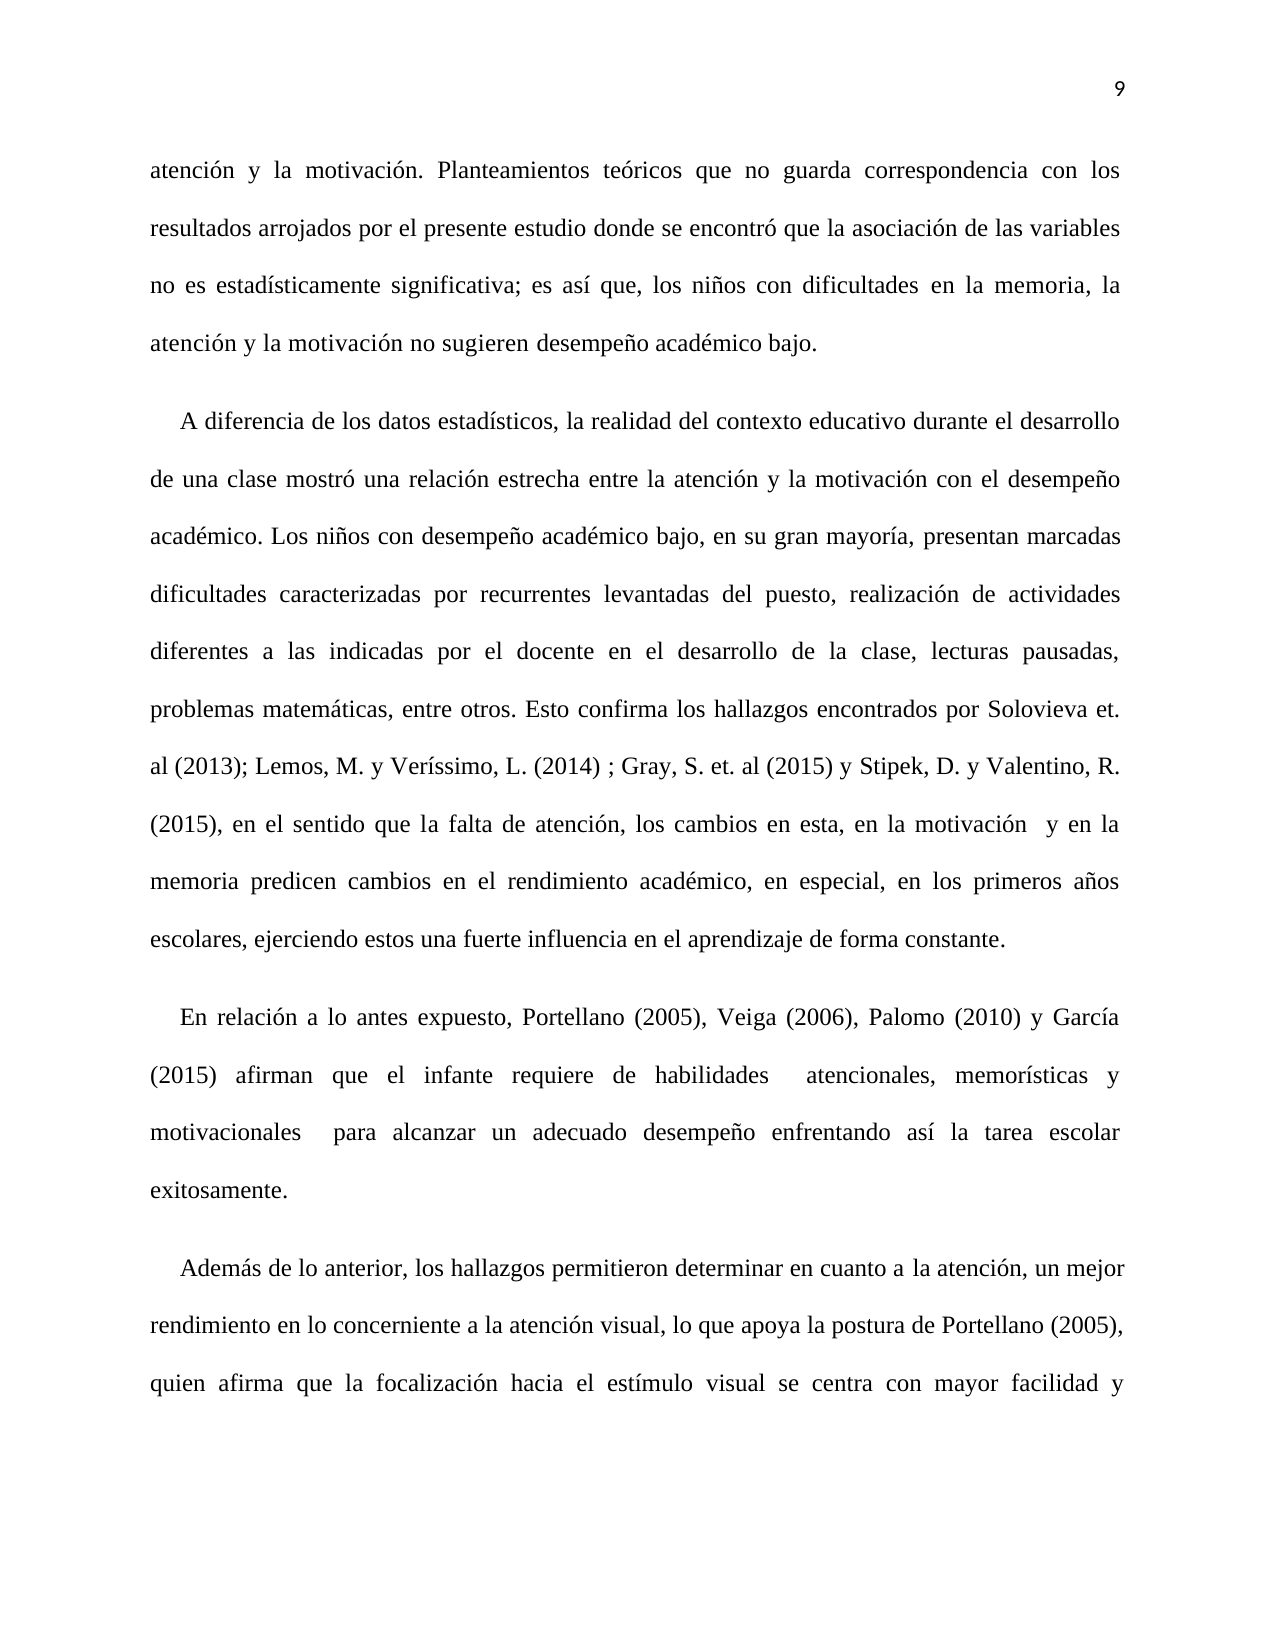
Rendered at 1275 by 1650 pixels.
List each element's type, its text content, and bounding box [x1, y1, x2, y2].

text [150, 1253, 1125, 1397]
text A diferencia de los datos estadísticos, la realidad del contexto educativo durante el desarrollo de una clase mostró una relación estrecha entre la atención y la motivación con el desempeño académico. Los niños con desempeño académico bajo, en su gran mayoría, presentan marcadas dificultades caracterizadas por recurrentes levantadas del puesto, realización de actividades diferentes a las indicadas por el docente en el desarrollo de la clase, lecturas pausadas, problemas matemáticas, entre otros. Esto confirma los hallazgos encontrados por Solovieva et. al (2013); Lemos, M. y Veríssimo, L. (2014) ; Gray, S. et. al (2015) y Stipek, D. y Valentino, R. (2015), en el sentido que la falta de atención, los cambios en esta, en la motivación y en la memoria predicen cambios en el rendimiento académico, en especial, en los primeros años escolares, ejerciendo estos una fuerte influencia en el aprendizaje de forma constante. [150, 406, 1121, 953]
text En relación a lo antes expuesto, Portellano (2005), Veiga (2006), Palomo (2010) y García (2015) afirman que el infante requiere de habilidades atencionales, memorísticas y motivacionales para alcanzar un adecuado desempeño enfrentando así la tarea escolar exitosamente. [150, 1002, 1121, 1203]
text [150, 156, 1121, 357]
